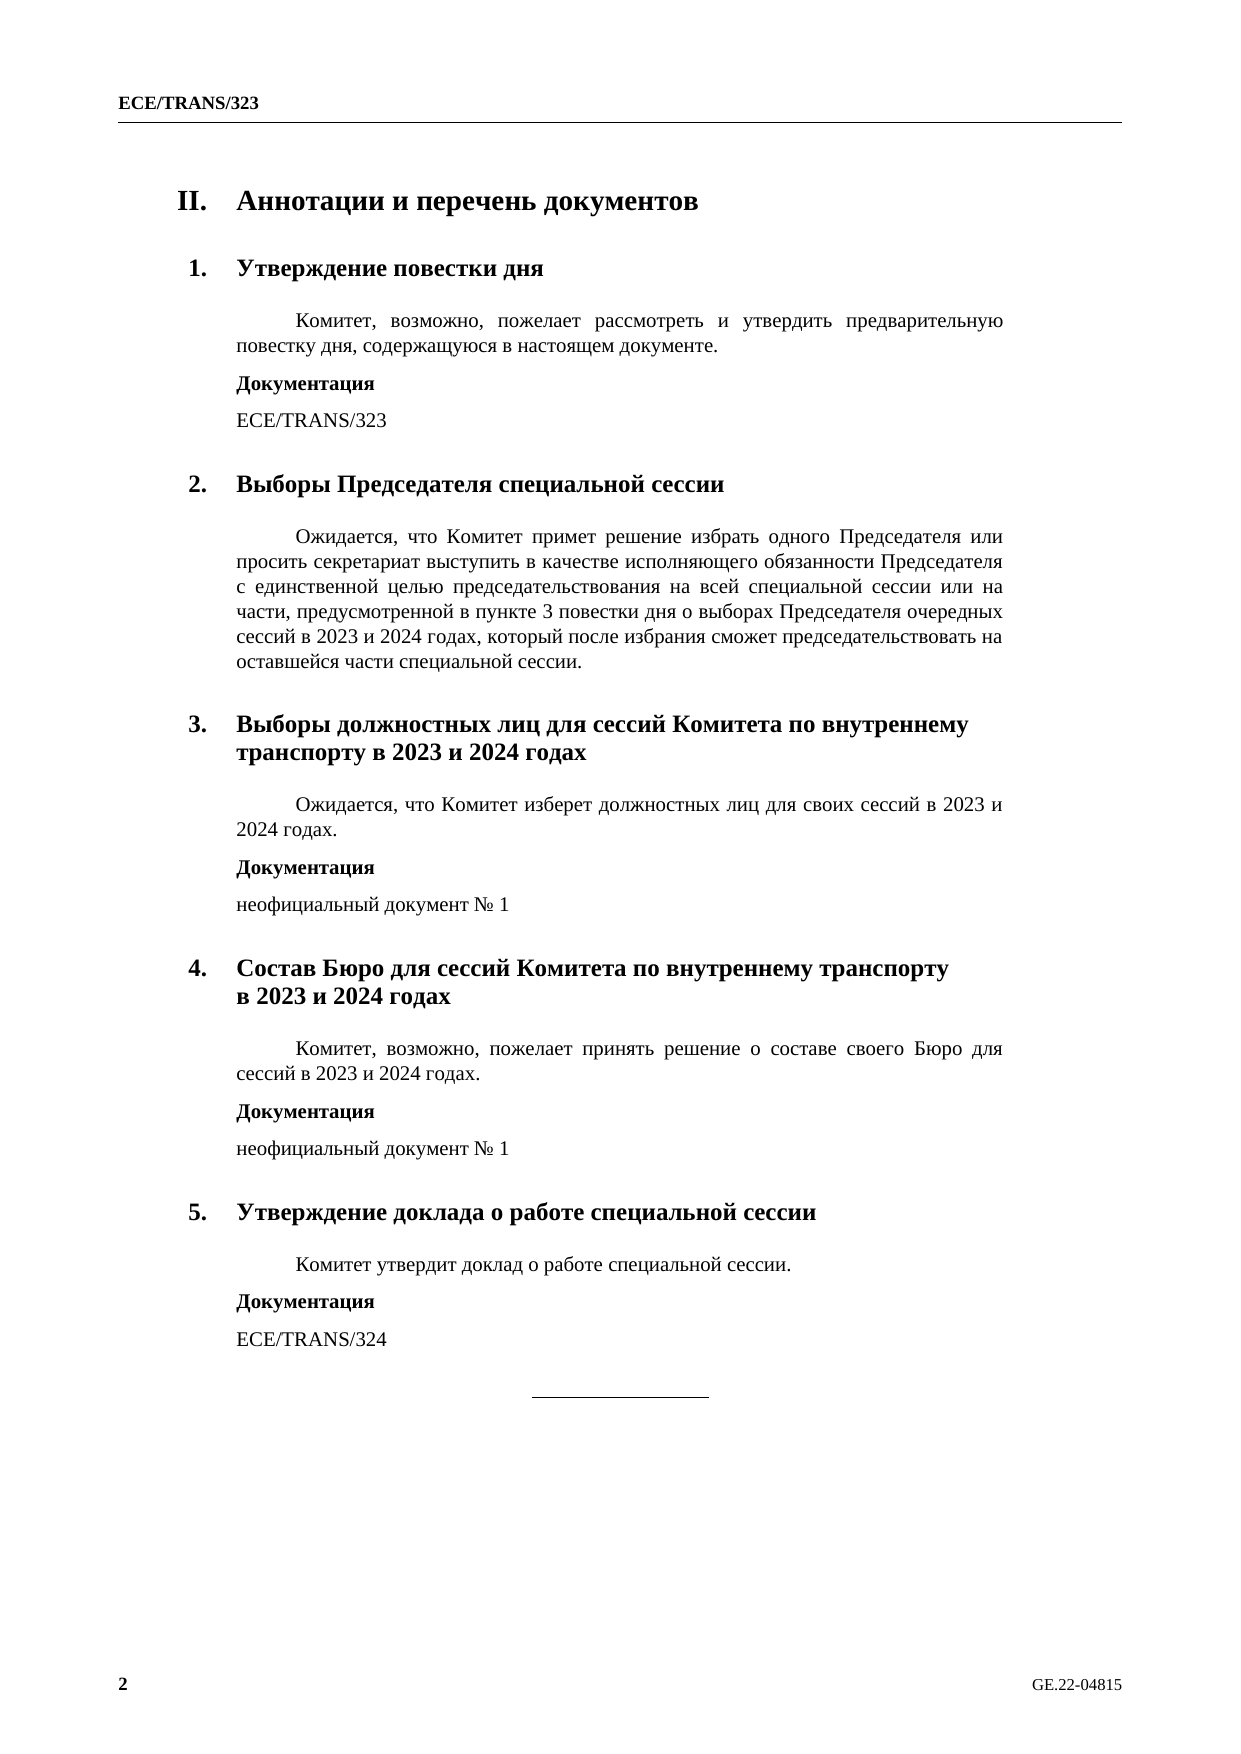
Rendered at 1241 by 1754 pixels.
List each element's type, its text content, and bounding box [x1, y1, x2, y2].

text Комитет утвердит доклад о работе специальной сессии. [236, 1251, 1004, 1276]
text ECE/TRANS/324 [236, 1326, 1004, 1351]
text II. Аннотации и перечень документов [118, 185, 1004, 216]
text неофициальный документ № 1 [236, 1135, 1004, 1160]
text Документация [236, 369, 1004, 394]
text 5. Утверждение доклада о работе специальной сессии [118, 1198, 1004, 1226]
text 4. Состав Бюро для сессий Комитета по внутреннему транспорту в 2023 и 2024 годах [118, 954, 1004, 1010]
text Документация [236, 854, 1004, 879]
text 1. Утверждение повестки дня [118, 254, 1004, 282]
text 2. Выборы Председателя специальной сессии [118, 469, 1004, 498]
text Ожидается, что Комитет примет решение избрать одного Председателя или просить секретариат выступить в качестве исполняющего обязанности Председателя с единственной целью председательствования на всей специальной сессии или на части, предусмотренной в пункте 3 повестки дня о выборах Председателя очередных сессий в 2023 и 2024 годах, который после избрания сможет председательствовать на оставшейся части специальной сессии. [236, 523, 1004, 673]
text Документация [236, 1288, 1004, 1313]
text ECE/TRANS/323 [236, 407, 1004, 432]
text неофициальный документ № 1 [236, 891, 1004, 916]
text Комитет, возможно, пожелает рассмотреть и утвердить предварительную повестку дня, содержащуюся в настоящем документе. [236, 307, 1004, 357]
text 3. Выборы должностных лиц для сессий Комитета по внутреннему транспорту в 2023 и 2024 годах [118, 710, 1004, 766]
text Комитет, возможно, пожелает принять решение о составе своего Бюро для сессий в 2023 и 2024 годах. [236, 1035, 1004, 1085]
text Документация [236, 1098, 1004, 1123]
text Ожидается, что Комитет изберет должностных лиц для своих сессий в 2023 и 2024 годах. [236, 791, 1004, 841]
